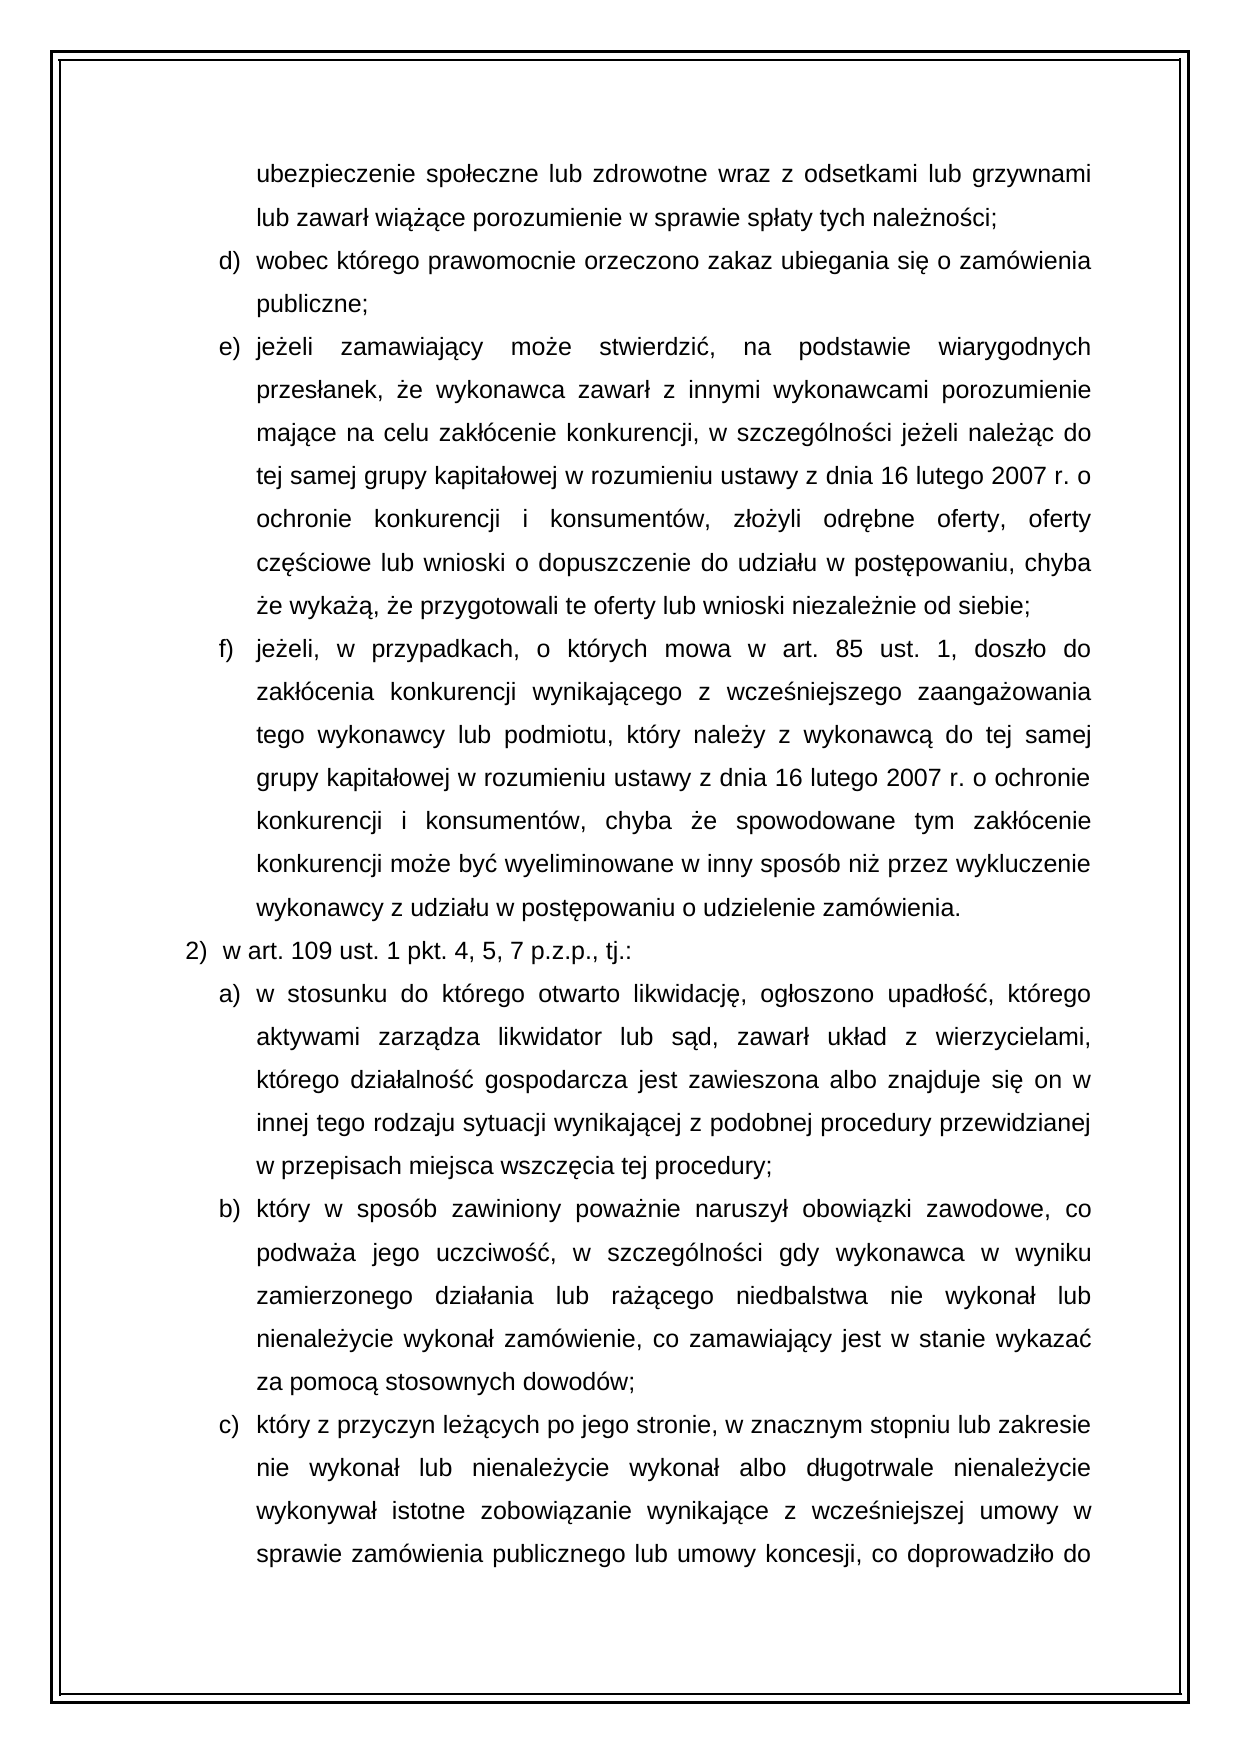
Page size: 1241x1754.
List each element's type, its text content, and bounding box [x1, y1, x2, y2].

list jeżeli, w przypadkach, o których mowa w art. 85 ust. 1, doszło do zakłócenia konkurencji wynikającego z wcześniejszego zaangażowania tego wykonawcy lub podmiotu, który należy z wykonawcą do tej samej grupy kapitałowej w rozumieniu ustawy z dnia 16 lutego 2007 r. o ochronie konkurencji i konsumentów, chyba że spowodowane tym zakłócenie konkurencji może być wyeliminowane w inny sposób niż przez wykluczenie wykonawcy z udziału w postępowaniu o udzielenie zamówienia. [218, 634, 1092, 921]
list wobec którego prawomocnie orzeczono zakaz ubiegania się o zamówienia publiczne; [218, 246, 1092, 318]
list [218, 159, 1092, 231]
list który w sposób zawiniony poważnie naruszył obowiązki zawodowe, co podważa jego uczciwość, w szczególności gdy wykonawca w wyniku zamierzonego działania lub rażącego niedbalstwa nie wykonał lub nienależycie wykonał zamówienie, co zamawiający jest w stanie wykazać za pomocą stosownych dowodów; [218, 1194, 1092, 1396]
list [218, 1410, 1092, 1568]
list w stosunku do którego otwarto likwidację, ogłoszono upadłość, którego aktywami zarządza likwidator lub sąd, zawarł układ z wierzycielami, którego działalność gospodarcza jest zawieszona albo znajduje się on w innej tego rodzaju sytuacji wynikającej z podobnej procedury przewidzianej w przepisach miejsca wszczęcia tej procedury; [218, 979, 1092, 1180]
list jeżeli zamawiający może stwierdzić, na podstawie wiarygodnych przesłanek, że wykonawca zawarł z innymi wykonawcami porozumienie mające na celu zakłócenie konkurencji, w szczególności jeżeli należąc do tej samej grupy kapitałowej w rozumieniu ustawy z dnia 16 lutego 2007 r. o ochronie konkurencji i konsumentów, złożyli odrębne oferty, oferty częściowe lub wnioski o dopuszczenie do udziału w postępowaniu, chyba że wykażą, że przygotowali te oferty lub wnioski niezależnie od siebie; [218, 332, 1092, 619]
list w art. 109 ust. 1 pkt. 4, 5, 7 p.z.p., tj.: [185, 936, 1092, 964]
